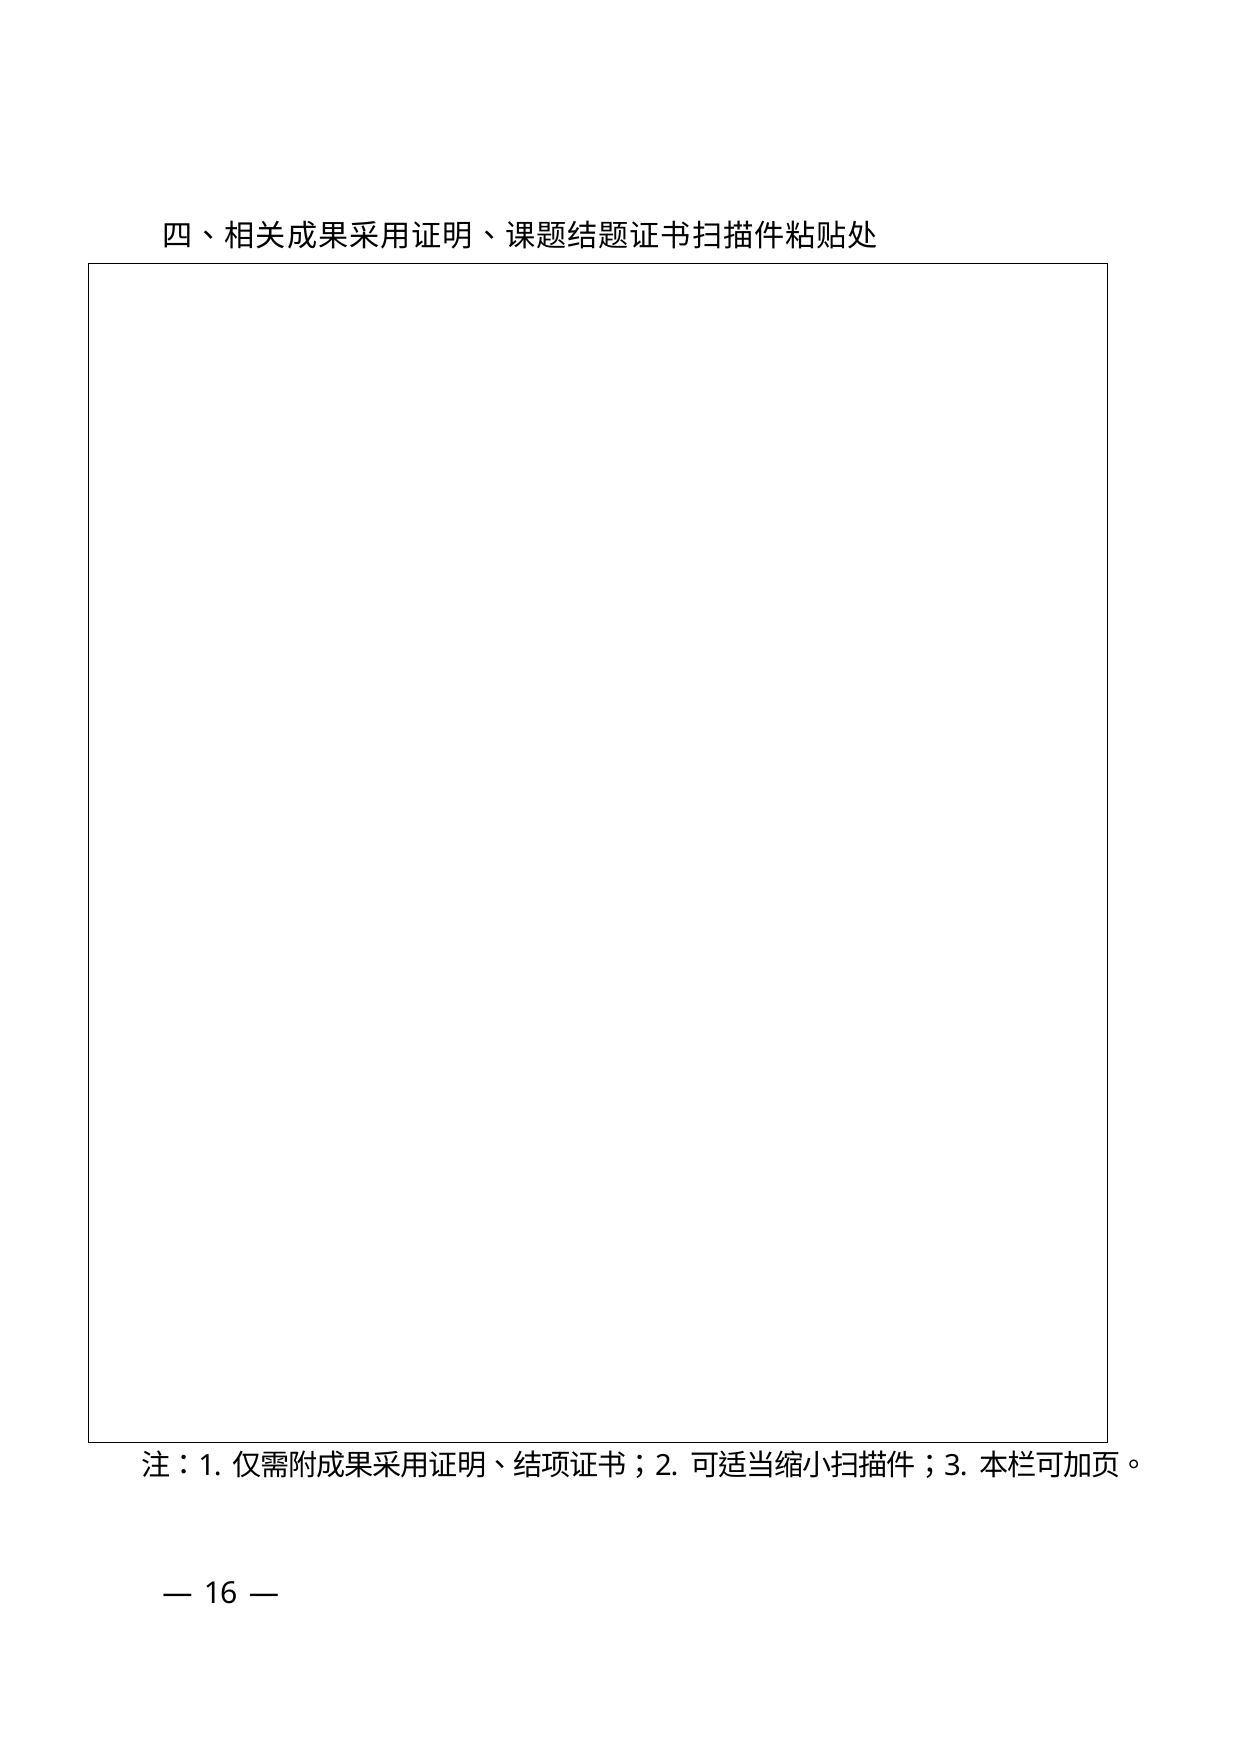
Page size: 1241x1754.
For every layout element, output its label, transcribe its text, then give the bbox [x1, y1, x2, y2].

text 注：1. 仅需附成果采用证明、结项证书；2. 可适当缩小扫描件；3. 本栏可加页。 [88, 1449, 1150, 1482]
text 四、相关成果采用证明、课题结题证书扫描件粘贴处 [162, 216, 1150, 254]
table_header [89, 264, 1107, 1442]
